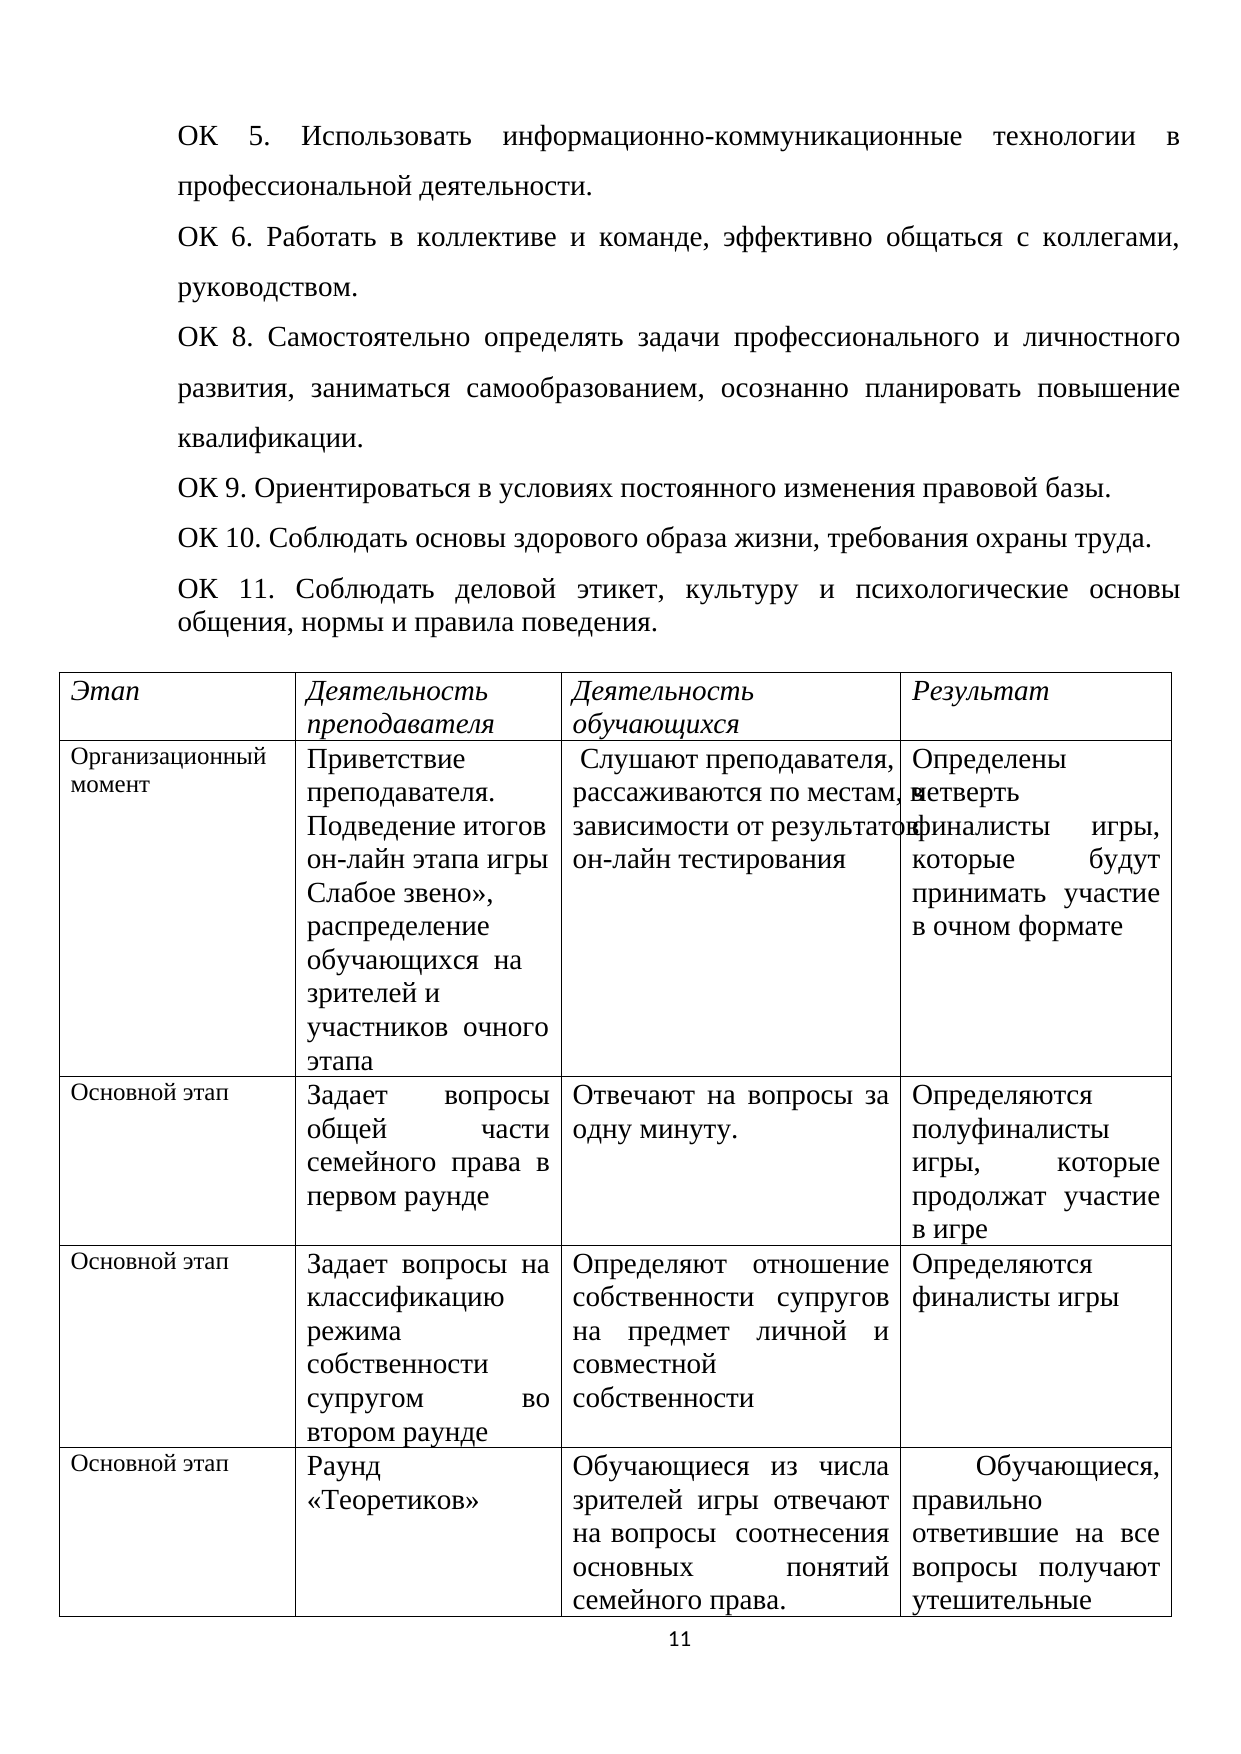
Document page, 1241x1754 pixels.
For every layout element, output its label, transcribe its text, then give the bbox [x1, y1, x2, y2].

table_cell Раунд «Теоретиков» [296, 1448, 561, 1616]
table_cell Определены четверть финалисты игры, которые будут принимать участие в очном формате [901, 741, 1171, 1076]
text ОК 5. Использовать информационно-коммуникационные технологии в профессиональной деятельности. [177, 118, 1181, 202]
table_cell Слушают преподавателя, рассаживаются по местам, в зависимости от результатов он-лайн тестирования [562, 741, 900, 1076]
table_header Этап [60, 673, 295, 740]
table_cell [562, 1448, 900, 1616]
table_header Результат [901, 673, 1171, 740]
table_cell Отвечают на вопросы за одну минуту. [562, 1077, 900, 1245]
text ОК 8. Самостоятельно определять задачи профессионального и личностного развития, заниматься самообразованием, осознанно планировать повышение квалификации. [177, 319, 1181, 453]
table_cell Задает вопросы общей части семейного права в первом раунде [296, 1077, 561, 1245]
table_header Деятельность обучающихся [562, 673, 900, 740]
table_cell Приветствие преподавателя. Подведение итогов он-лайн этапа игры Слабое звено», распределение обучающихся на зрителей и участников очного этапа [296, 741, 561, 1076]
table_cell Основной этап [60, 1246, 295, 1447]
table_cell Задает вопросы на классификацию режима собственности супругом во втором раунде [296, 1246, 561, 1447]
table_cell Определяют отношение собственности супругов на предмет личной и совместной собственности [562, 1246, 900, 1447]
table_cell Основной этап [60, 1448, 295, 1616]
text ОК 11. Соблюдать деловой этикет, культуру и психологические основы общения, нормы и правила поведения. [177, 571, 1181, 638]
table_cell Основной этап [60, 1077, 295, 1245]
table_cell Определяются финалисты игры [901, 1246, 1171, 1447]
text ОК 9. Ориентироваться в условиях постоянного изменения правовой базы. [177, 470, 1181, 504]
table_header Деятельность преподавателя [296, 673, 561, 740]
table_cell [901, 1448, 1171, 1616]
table_cell Определяются полуфиналисты игры, которые продолжат участие в игре [901, 1077, 1171, 1245]
text ОК 10. Соблюдать основы здорового образа жизни, требования охраны труда. [177, 521, 1181, 554]
table_cell Организационный момент [60, 741, 295, 1076]
text ОК 6. Работать в коллективе и команде, эффективно общаться с коллегами, руководством. [177, 219, 1181, 303]
